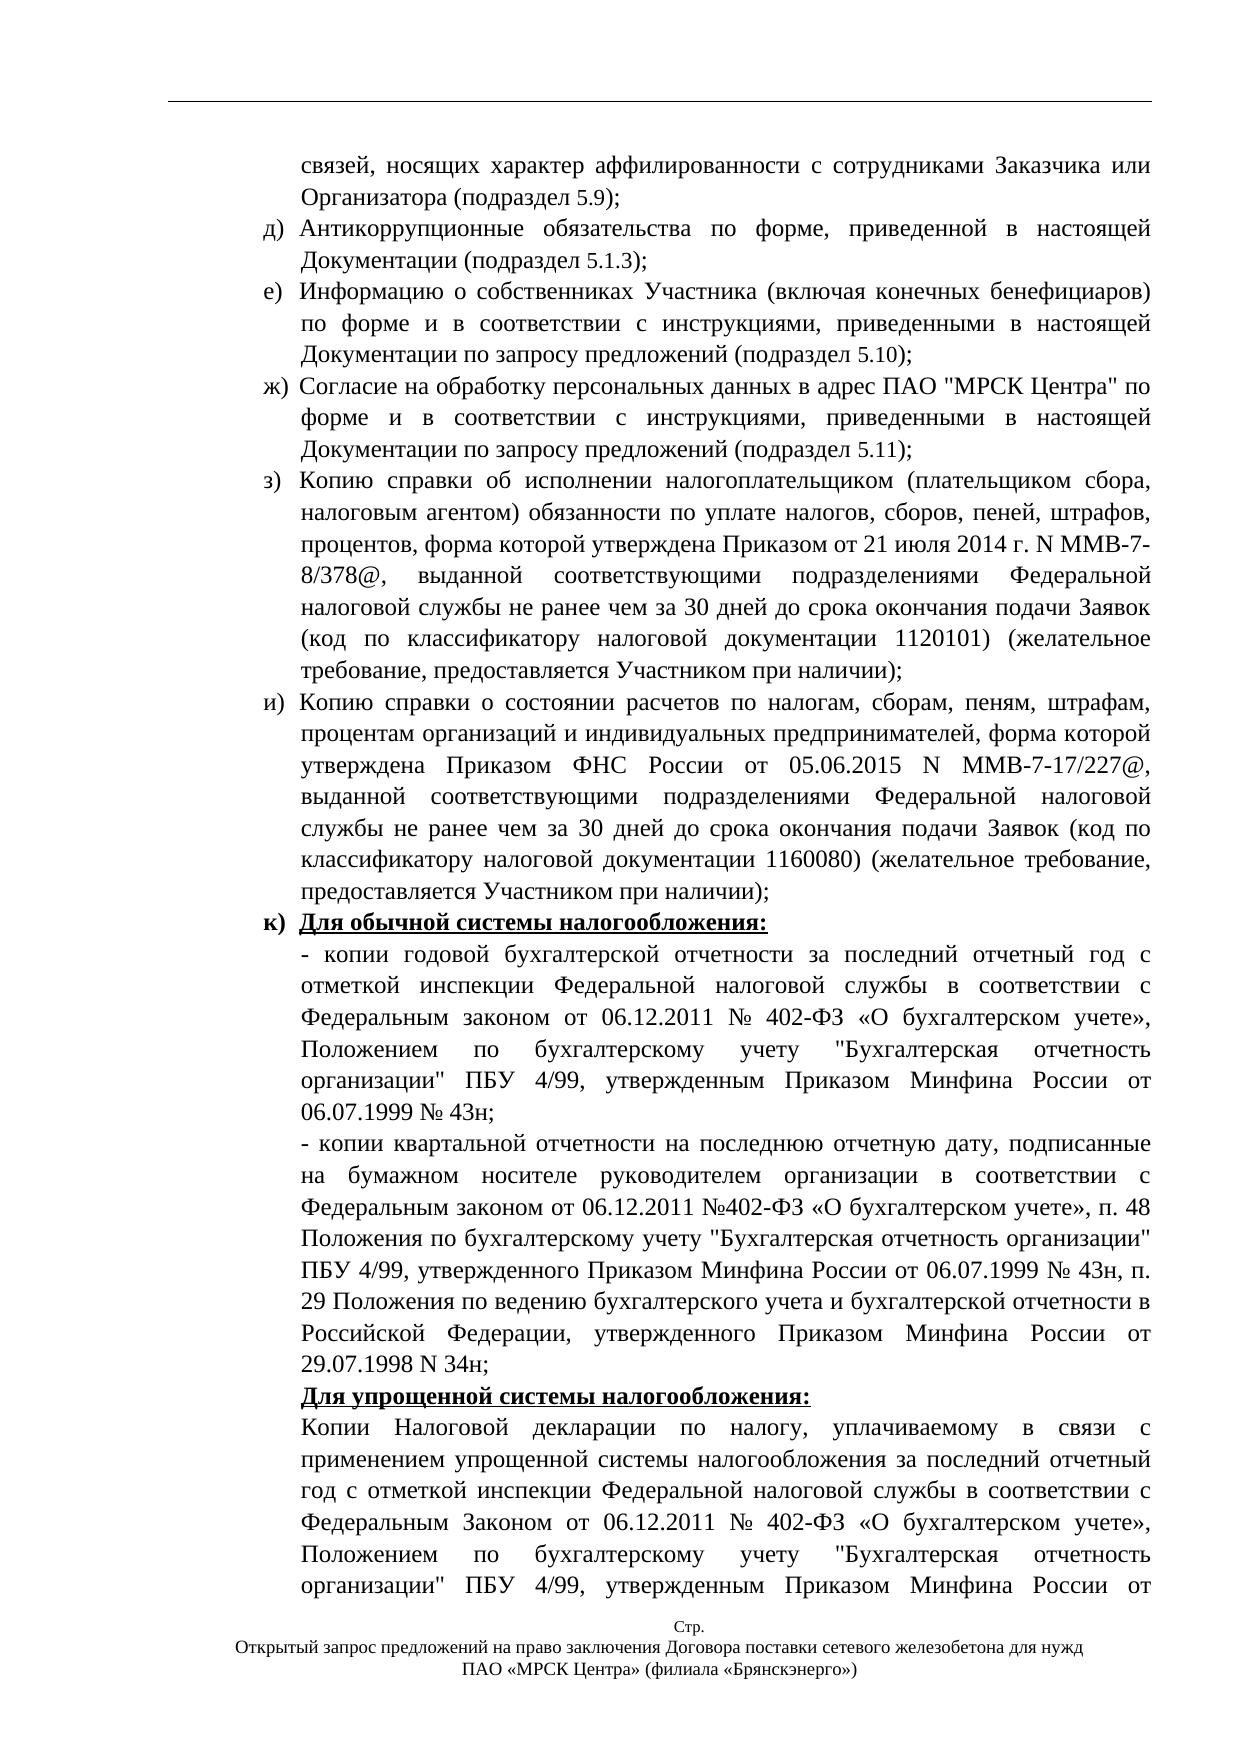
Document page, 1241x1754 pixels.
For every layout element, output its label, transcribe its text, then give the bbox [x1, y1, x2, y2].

text Для упрощенной системы налогообложения: [301, 1381, 1152, 1410]
list Копию справки о состоянии расчетов по налогам, сборам, пеням, штрафам, процентам организаций и индивидуальных предпринимателей, форма которой утверждена Приказом ФНС России от 05.06.2015 N ММВ-7-17/227@, выданной соответствующими подразделениями Федеральной налоговой службы не ранее чем за 30 дней до срока окончания подачи Заявок (код по классификатору налоговой документации 1160080) (желательное требование, предоставляется Участником при наличии); [263, 687, 1152, 905]
list Копию справки об исполнении налогоплательщиком (плательщиком сбора, налоговым агентом) обязанности по уплате налогов, сборов, пеней, штрафов, процентов, форма которой утверждена Приказом от 21 июля 2014 г. N ММВ-7-8/378@, выданной соответствующими подразделениями Федеральной налоговой службы не ранее чем за 30 дней до срока окончания подачи Заявок (код по классификатору налоговой документации 1120101) (желательное требование, предоставляется Участником при наличии); [263, 466, 1152, 684]
list Антикоррупционные обязательства по форме, приведенной в настоящей Документации (подраздел 5.1.3); [263, 213, 1152, 273]
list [263, 150, 1152, 210]
list Согласие на обработку персональных данных в адрес ПАО "МРСК Центра" по форме и в соответствии с инструкциями, приведенными в настоящей Документации по запросу предложений (подраздел 5.11); [263, 371, 1152, 463]
list Информацию о собственниках Участника (включая конечных бенефициаров) по форме и в соответствии с инструкциями, приведенными в настоящей Документации по запросу предложений (подраздел 5.10); [263, 276, 1152, 368]
text - копии квартальной отчетности на последнюю отчетную дату, подписанные на бумажном носителе руководителем организации в соответствии с Федеральным законом от 06.12.2011 №402-ФЗ «О бухгалтерском учете», п. 48 Положения по бухгалтерскому учету "Бухгалтерская отчетность организации" ПБУ 4/99, утвержденного Приказом Минфина России от 06.07.1999 № 43н, п. 29 Положения по ведению бухгалтерского учета и бухгалтерской отчетности в Российской Федерации, утвержденного Приказом Минфина России от 29.07.1998 N 34н; [301, 1128, 1152, 1378]
list Для обычной системы налогообложения: [263, 907, 1152, 936]
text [301, 1412, 1152, 1599]
text - копии годовой бухгалтерской отчетности за последний отчетный год с отметкой инспекции Федеральной налоговой службы в соответствии с Федеральным законом от 06.12.2011 № 402-ФЗ «О бухгалтерском учете», Положением по бухгалтерскому учету "Бухгалтерская отчетность организации" ПБУ 4/99, утвержденным Приказом Минфина России от 06.07.1999 № 43н; [301, 939, 1152, 1126]
